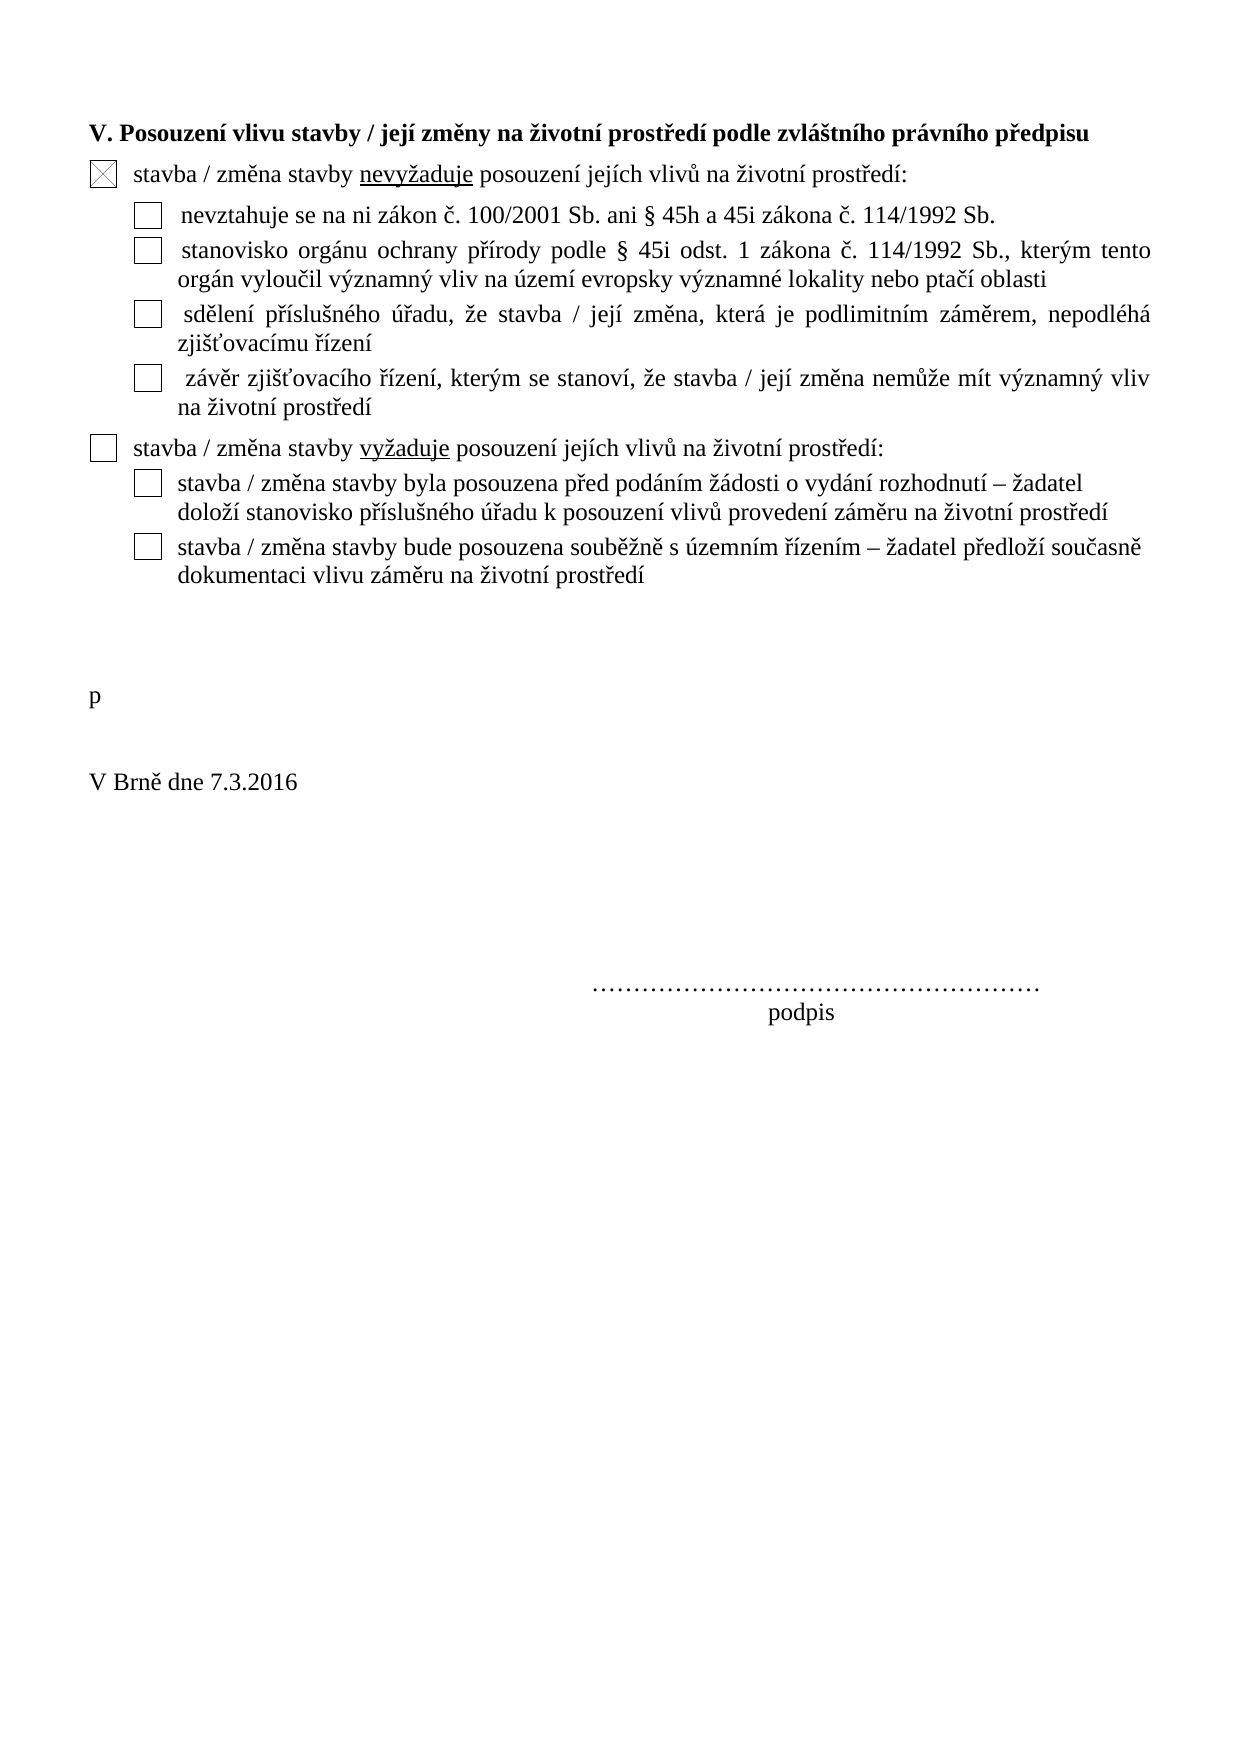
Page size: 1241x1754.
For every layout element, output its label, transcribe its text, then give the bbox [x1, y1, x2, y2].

text podpis [768, 997, 1152, 1026]
text stavba / změna stavby bude posouzena souběžně s územním řízením – žadatel předloží současně dokumentaci vlivu záměru na životní prostředí [89, 532, 1152, 589]
text závěr zjišťovacího řízení, kterým se stanoví, že stavba / její změna nemůže mít významný vliv na životní prostředí [89, 363, 1152, 421]
text stanovisko orgánu ochrany přírody podle § 45i odst. 1 zákona č. 114/1992 Sb., kterým tento orgán vyloučil významný vliv na území evropsky významné lokality nebo ptačí oblasti [89, 236, 1152, 293]
text stavba / změna stavby byla posouzena před podáním žádosti o vydání rozhodnutí – žadatel doloží stanovisko příslušného úřadu k posouzení vlivů provedení záměru na životní prostředí [89, 468, 1152, 526]
text p [89, 681, 1152, 709]
text sdělení příslušného úřadu, že stavba / její změna, která je podlimitním záměrem, nepodléhá zjišťovacímu řízení [89, 299, 1152, 357]
text V. Posouzení vlivu stavby / její změny na životní prostředí podle zvláštního právního předpisu [89, 118, 1152, 147]
text V Brně dne 7.3.2016 [89, 767, 1152, 796]
text stavba / změna stavby vyžaduje posouzení jejích vlivů na životní prostředí: [89, 433, 1152, 462]
text ……………………………………………… [591, 968, 1152, 997]
text stavba / změna stavby nevyžaduje posouzení jejích vlivů na životní prostředí: [89, 159, 1152, 188]
text nevztahuje se na ni zákon č. 100/2001 Sb. ani § 45h a 45i zákona č. 114/1992 Sb. [89, 201, 1152, 229]
